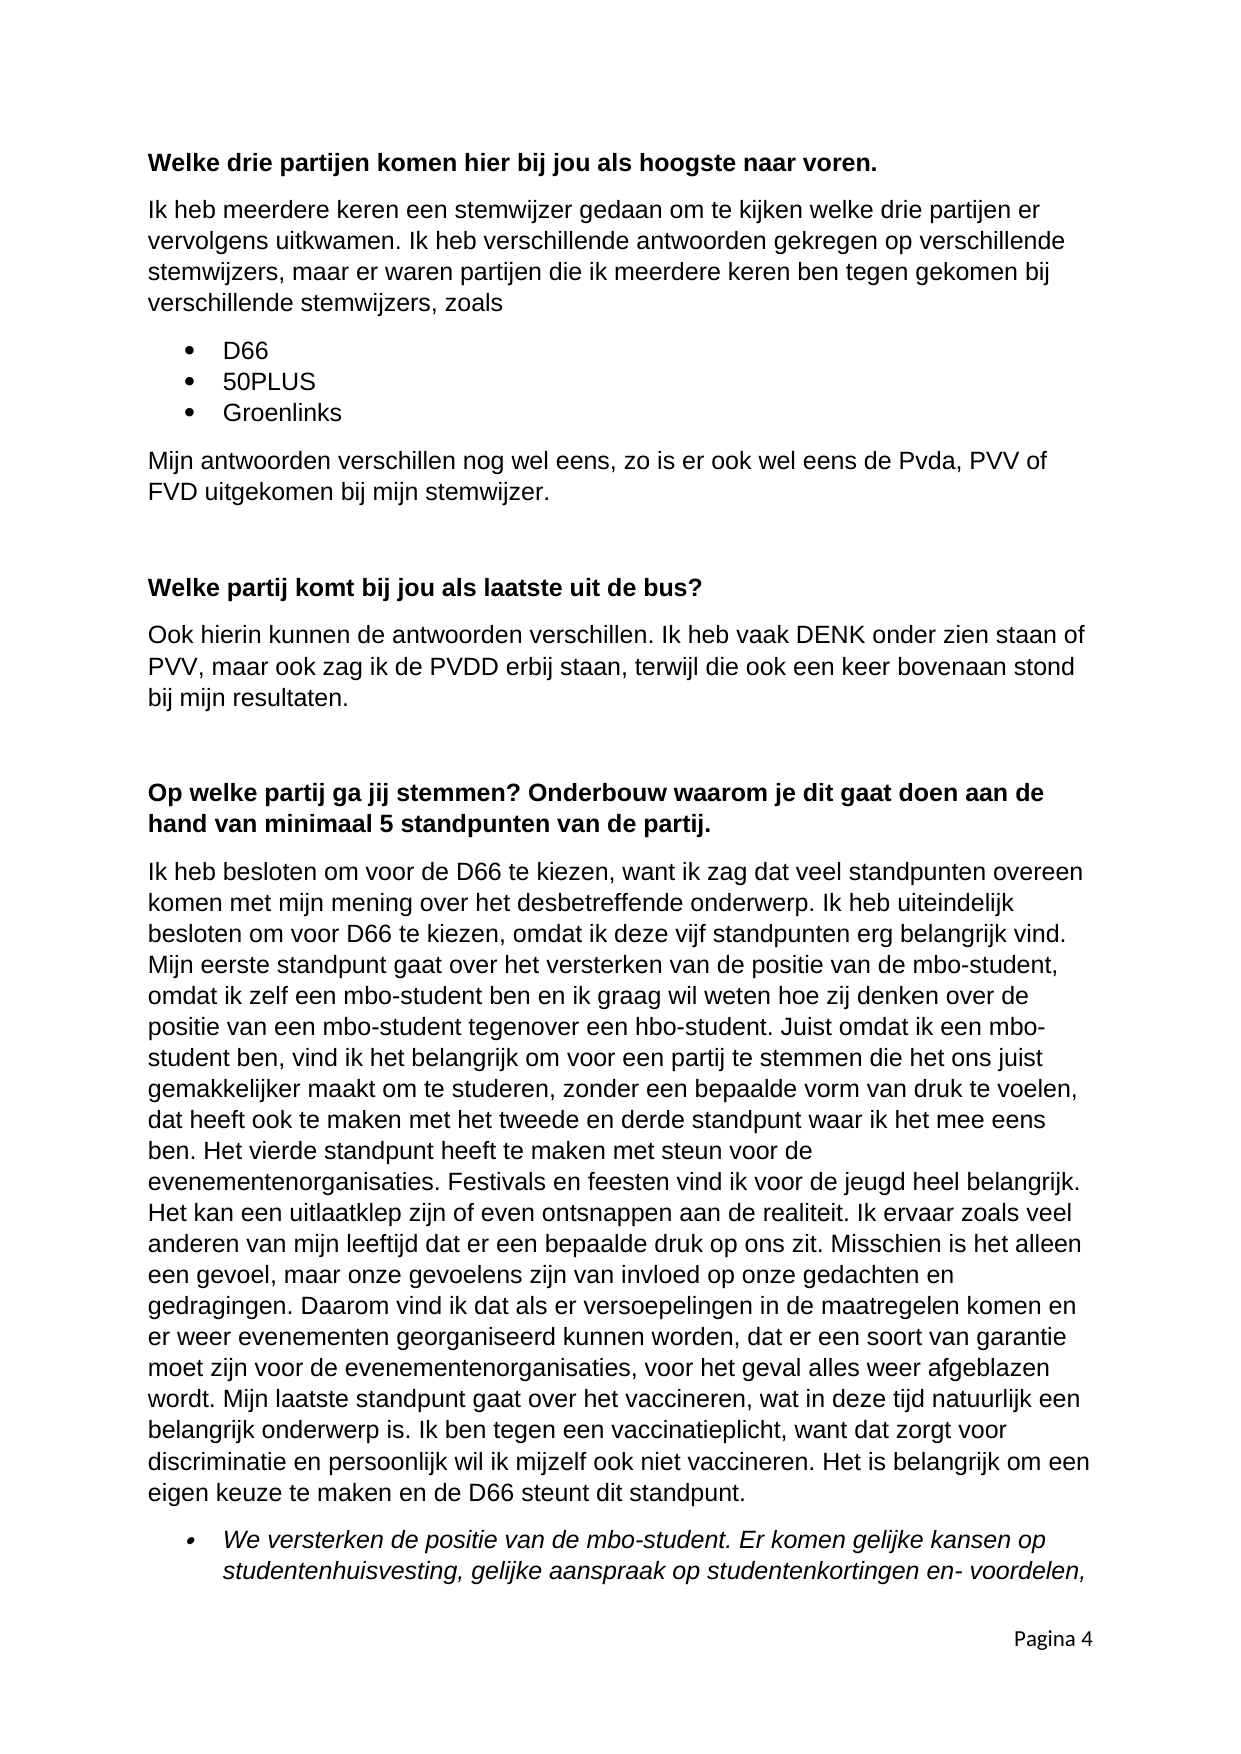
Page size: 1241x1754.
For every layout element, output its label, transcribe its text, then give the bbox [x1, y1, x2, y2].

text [148, 957, 1093, 1545]
list 50PLUS [185, 468, 1093, 497]
list Groenlinks [185, 499, 1093, 528]
text Op welke partij ga jij stemmen? Onderbouw waarom je dit gaat doen aan de hand van minimaal 5 standpunten van de partij. [148, 878, 1093, 938]
text Ook hierin kunnen de antwoorden verschillen. Ik heb vaak DENK onder zien staan of PVV, maar ook zag ik de PVDD erbij staan, terwijl die ook een keer bovenaan stond bij mijn resultaten. [148, 721, 1093, 812]
text Mijn antwoorden verschillen nog wel eens, zo is er ook wel eens de Pvda, PVV of FVD uitgekomen bij mijn stemwijzer. [148, 547, 1093, 607]
text Welke partij komt bij jou als laatste uit de bus? [148, 673, 1093, 702]
text Ik heb meerdere keren een stemwijzer gedaan om te kijken welke drie partijen er vervolgens uitkwamen. Ik heb verschillende antwoorden gekregen op verschillende stemwijzers, maar er waren partijen die ik meerdere keren ben tegen gekomen bij verschillende stemwijzers, zoals [148, 296, 1093, 418]
list D66 [185, 437, 1093, 466]
text Welke drie partijen komen hier bij jou als hoogste naar voren. [148, 248, 1093, 277]
text Beantwoorde vragen over de partijen. [148, 195, 1093, 229]
